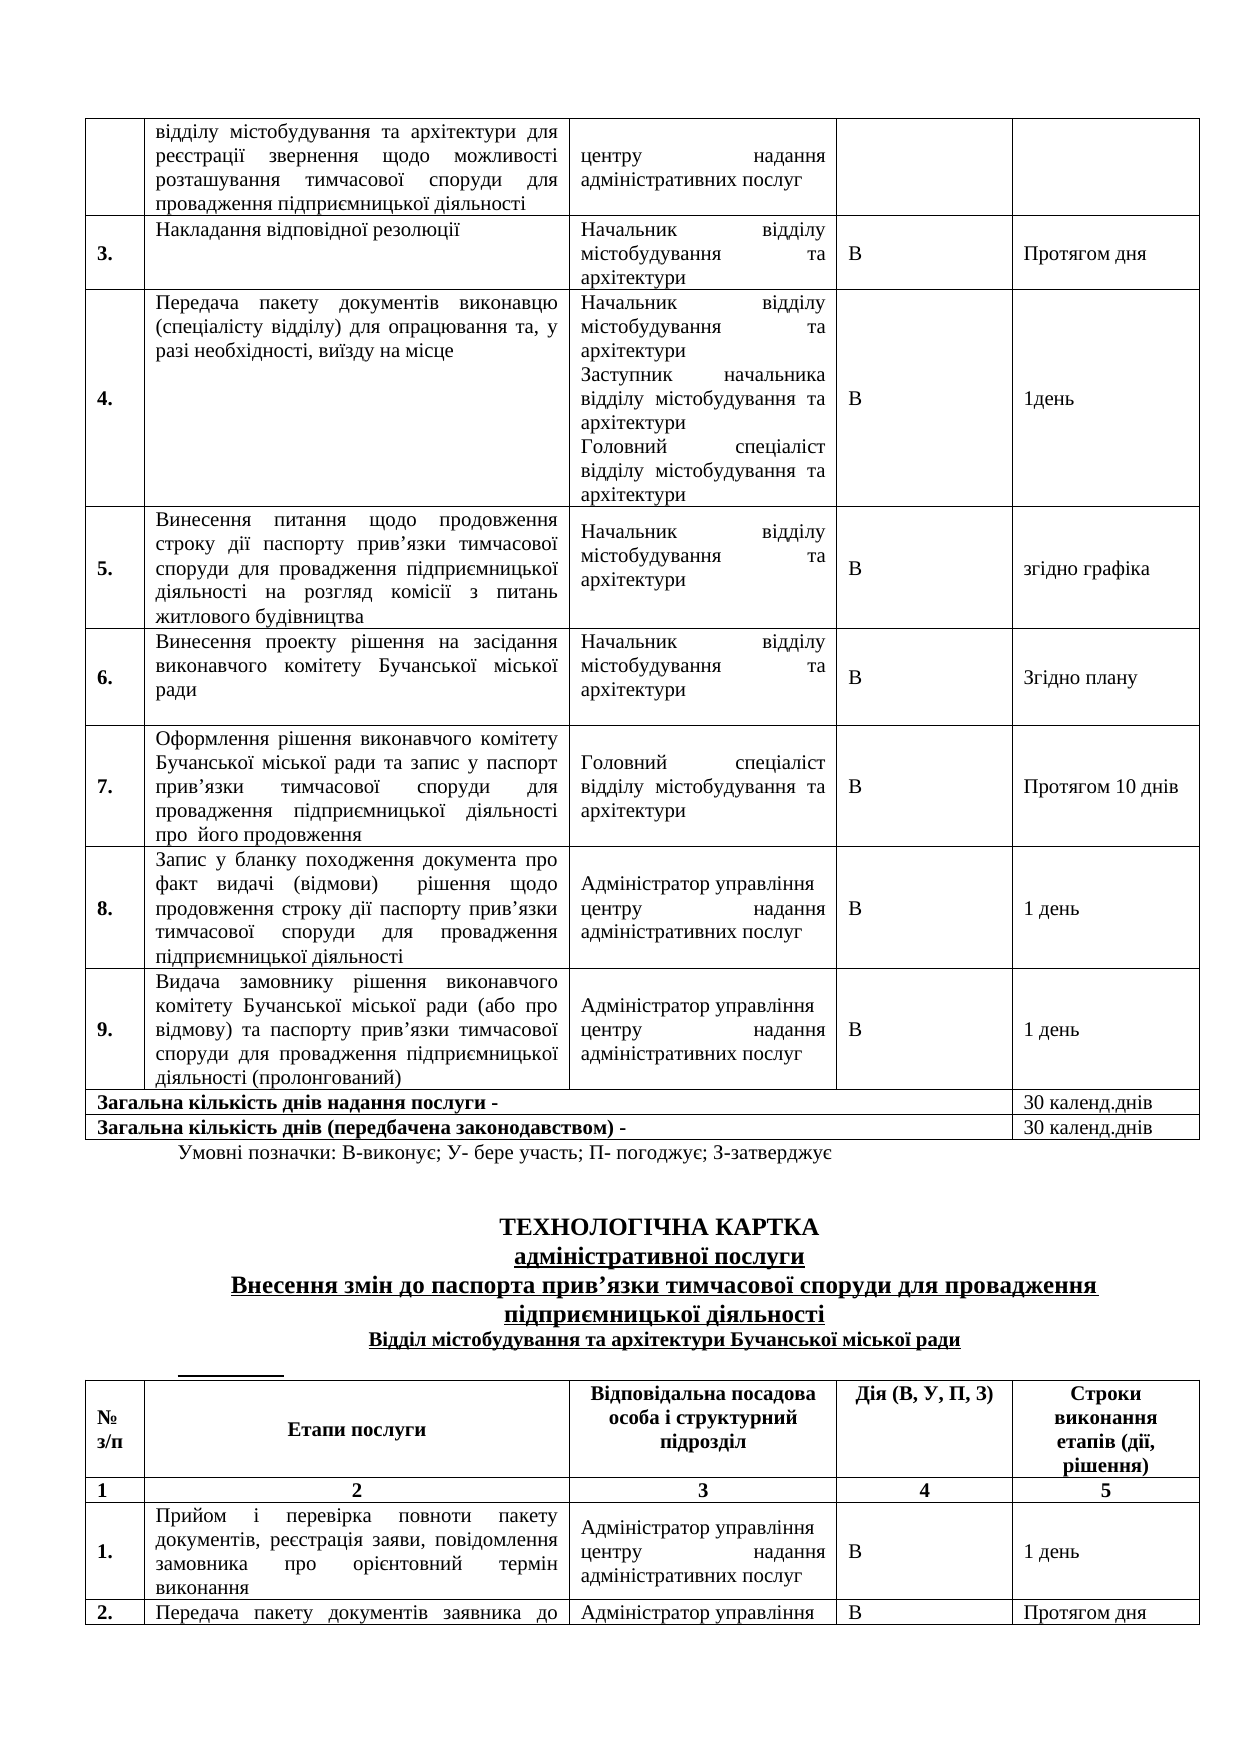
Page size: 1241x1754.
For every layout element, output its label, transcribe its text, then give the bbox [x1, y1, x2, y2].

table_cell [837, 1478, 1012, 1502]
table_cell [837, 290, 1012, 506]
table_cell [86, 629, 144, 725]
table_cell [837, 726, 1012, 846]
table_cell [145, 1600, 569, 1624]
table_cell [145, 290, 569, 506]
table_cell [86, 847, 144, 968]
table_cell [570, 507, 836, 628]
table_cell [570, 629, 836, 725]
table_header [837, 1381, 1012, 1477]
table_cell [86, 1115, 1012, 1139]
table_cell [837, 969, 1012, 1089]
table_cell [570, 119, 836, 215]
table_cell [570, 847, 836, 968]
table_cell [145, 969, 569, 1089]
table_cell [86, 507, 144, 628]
text Умовні позначки: В-виконує; У- бере участь; П- погоджує; З-затверджує [177, 1140, 1152, 1164]
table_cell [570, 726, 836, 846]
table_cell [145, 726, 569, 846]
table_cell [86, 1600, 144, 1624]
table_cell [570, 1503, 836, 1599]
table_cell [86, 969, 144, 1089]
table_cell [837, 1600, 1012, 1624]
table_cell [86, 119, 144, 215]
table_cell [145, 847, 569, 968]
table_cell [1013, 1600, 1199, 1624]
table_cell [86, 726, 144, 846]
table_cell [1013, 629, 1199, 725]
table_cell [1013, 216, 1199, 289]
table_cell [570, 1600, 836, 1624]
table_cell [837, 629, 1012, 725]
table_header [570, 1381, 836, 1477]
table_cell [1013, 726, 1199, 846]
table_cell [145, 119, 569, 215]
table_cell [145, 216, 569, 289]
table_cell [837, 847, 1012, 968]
text ТЕХНОЛОГІЧНА КАРТКА [354, 1212, 964, 1241]
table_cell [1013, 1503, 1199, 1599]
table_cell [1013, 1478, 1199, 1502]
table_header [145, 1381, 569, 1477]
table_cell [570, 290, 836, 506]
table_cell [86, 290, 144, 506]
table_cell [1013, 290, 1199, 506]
text адміністративної послуги [354, 1241, 964, 1270]
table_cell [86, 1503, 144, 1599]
text Відділ містобудування та архітектури Бучанської міської ради [177, 1327, 1152, 1351]
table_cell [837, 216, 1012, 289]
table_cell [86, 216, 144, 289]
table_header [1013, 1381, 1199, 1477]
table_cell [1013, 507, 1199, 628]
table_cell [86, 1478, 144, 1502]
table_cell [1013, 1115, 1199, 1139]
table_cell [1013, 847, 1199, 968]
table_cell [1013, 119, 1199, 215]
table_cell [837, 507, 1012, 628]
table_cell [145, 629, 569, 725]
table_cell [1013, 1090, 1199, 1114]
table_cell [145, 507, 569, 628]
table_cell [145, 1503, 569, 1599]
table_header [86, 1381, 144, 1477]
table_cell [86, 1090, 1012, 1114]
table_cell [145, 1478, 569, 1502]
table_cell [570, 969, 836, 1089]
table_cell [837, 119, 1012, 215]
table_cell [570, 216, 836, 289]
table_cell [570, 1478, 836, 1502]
text Внесення змін до паспорта прив’язки тимчасової споруди для провадження підприємницької діяльності [177, 1270, 1152, 1327]
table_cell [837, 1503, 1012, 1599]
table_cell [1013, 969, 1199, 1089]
